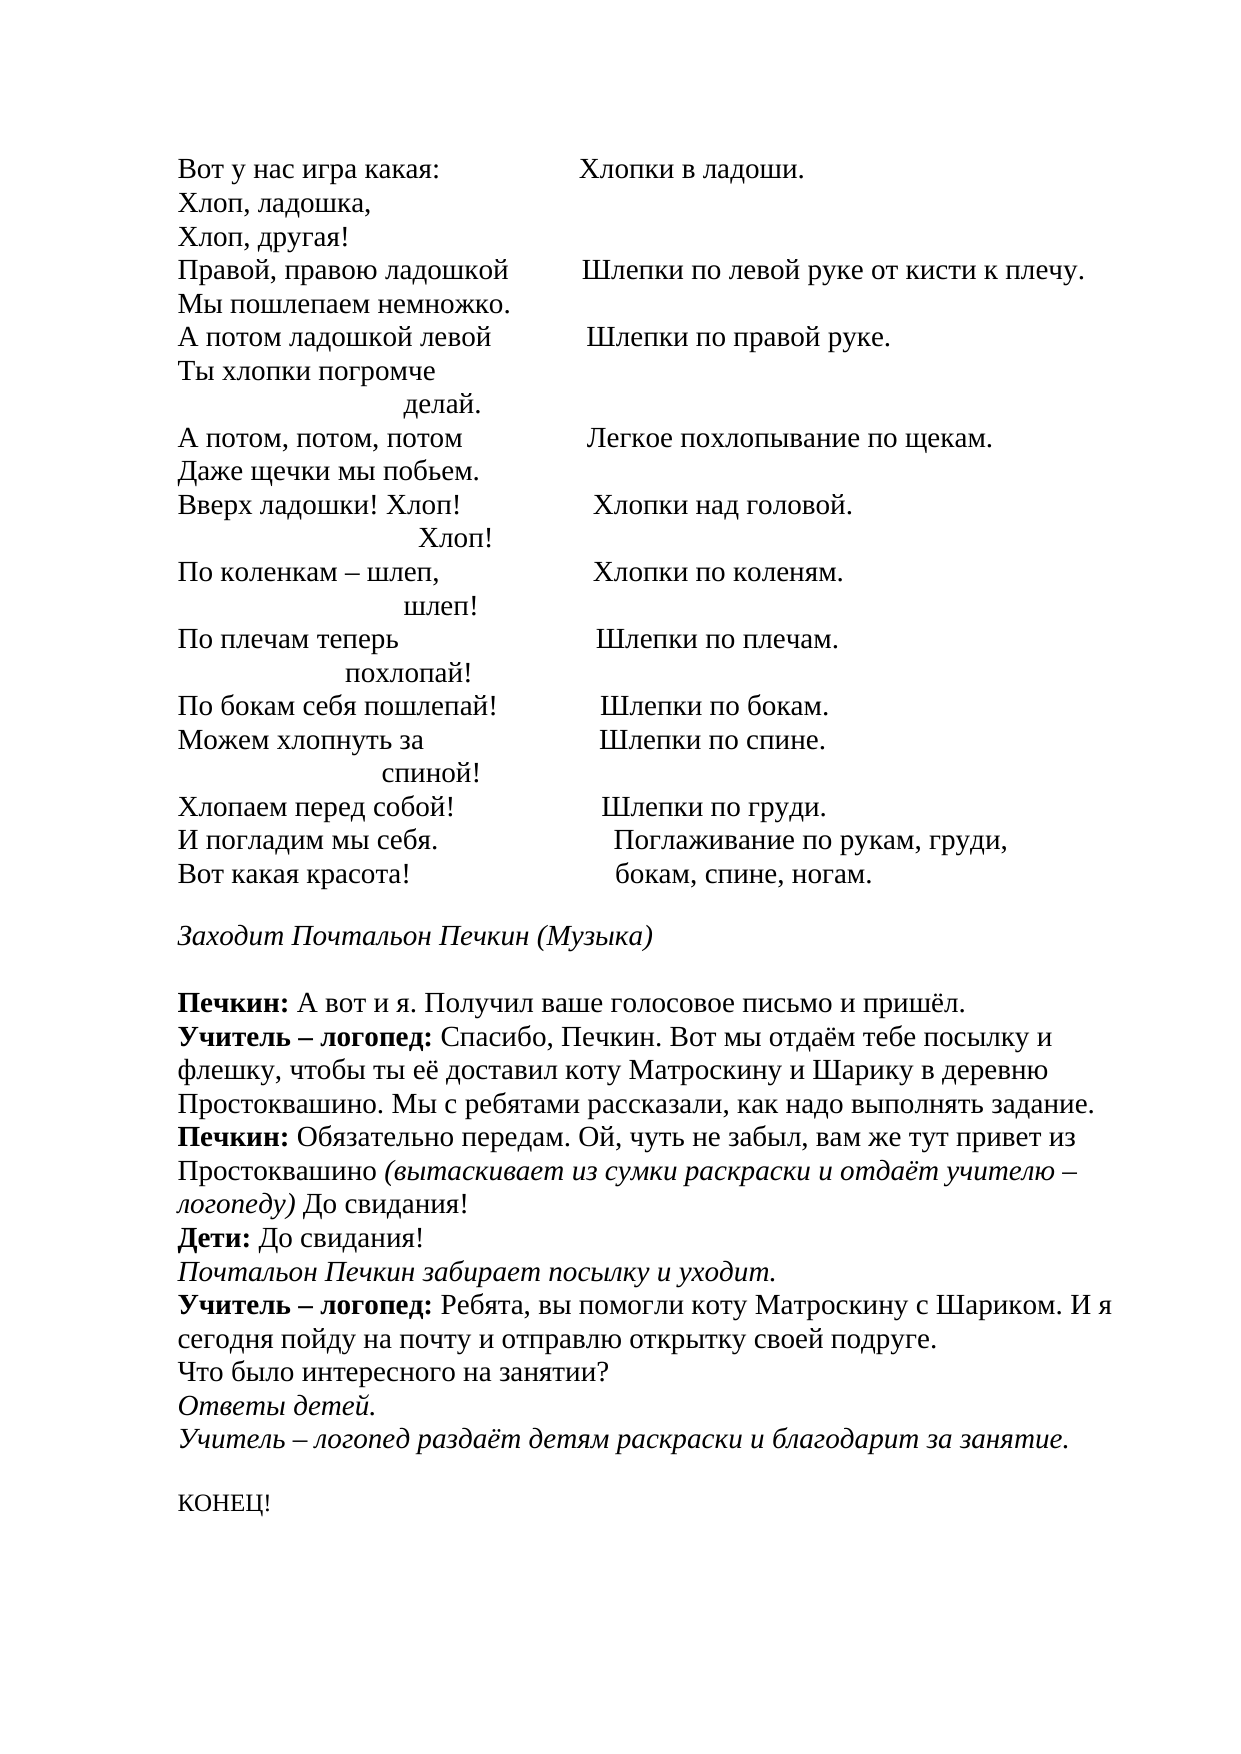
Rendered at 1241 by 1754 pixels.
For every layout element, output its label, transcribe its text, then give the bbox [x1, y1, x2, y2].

text Учитель – логопед: Спасибо, Печкин. Вот мы отдаём тебе посылку и флешку, чтобы ты её доставил коту Матроскину и Шарику в деревню Простоквашино. Мы с ребятами рассказали, как надо выполнять задание. [177, 1019, 1152, 1119]
text делай. [177, 386, 1152, 420]
text А потом, потом, потом Легкое похлопывание по щекам. [177, 420, 1152, 453]
text шлеп! [177, 588, 1152, 621]
text Заходит Почтальон Печкин (Музыка) [177, 918, 1152, 952]
text Даже щечки мы побьем. [177, 453, 1152, 487]
text И погладим мы себя. Поглаживание по рукам, груди, [177, 822, 1152, 856]
text Мы пошлепаем немножко. [177, 286, 1152, 319]
text Дети: До свидания! [177, 1220, 1152, 1254]
text По коленкам – шлеп, Хлопки по коленям. [177, 554, 1152, 588]
text Учитель – логопед: Ребята, вы помогли коту Матроскину с Шариком. И я сегодня пойду на почту и отправлю открытку своей подруге. [177, 1287, 1152, 1354]
text Учитель – логопед раздаёт детям раскраски и благодарит за занятие. [177, 1421, 1152, 1455]
text Можем хлопнуть за Шлепки по спине. [177, 722, 1152, 755]
text Печкин: А вот и я. Получил ваше голосовое письмо и пришёл. [177, 985, 1152, 1019]
text По бокам себя пошлепай! Шлепки по бокам. [177, 688, 1152, 722]
text А потом ладошкой левой Шлепки по правой руке. [177, 319, 1152, 353]
text Хлопаем перед собой! Шлепки по груди. [177, 789, 1152, 822]
text По плечам теперь Шлепки по плечам. [177, 621, 1152, 655]
text Ты хлопки погромче [177, 353, 1152, 386]
text похлопай! [177, 655, 1152, 688]
text Что было интересного на занятии? [177, 1354, 1152, 1388]
text Почтальон Печкин забирает посылку и уходит. [177, 1254, 1152, 1287]
text Хлоп, другая! [177, 219, 1152, 252]
text спиной! [177, 755, 1152, 789]
text КОНЕЦ! [177, 1488, 1152, 1517]
text Хлоп, ладошка, [177, 185, 1152, 219]
text Вот какая красота! бокам, спине, ногам. [177, 856, 1152, 889]
text Хлоп! [177, 521, 1152, 554]
text Ответы детей. [177, 1388, 1152, 1421]
text Вверх ладошки! Хлоп! Хлопки над головой. [177, 487, 1152, 521]
text Правой, правою ладошкой Шлепки по левой руке от кисти к плечу. [177, 252, 1152, 286]
text Вот у нас игра какая: Хлопки в ладоши. [177, 152, 1152, 185]
text Печкин: Обязательно передам. Ой, чуть не забыл, вам же тут привет из Простоквашино (вытаскивает из сумки раскраски и отдаёт учителю – логопеду) До свидания! [177, 1119, 1152, 1220]
